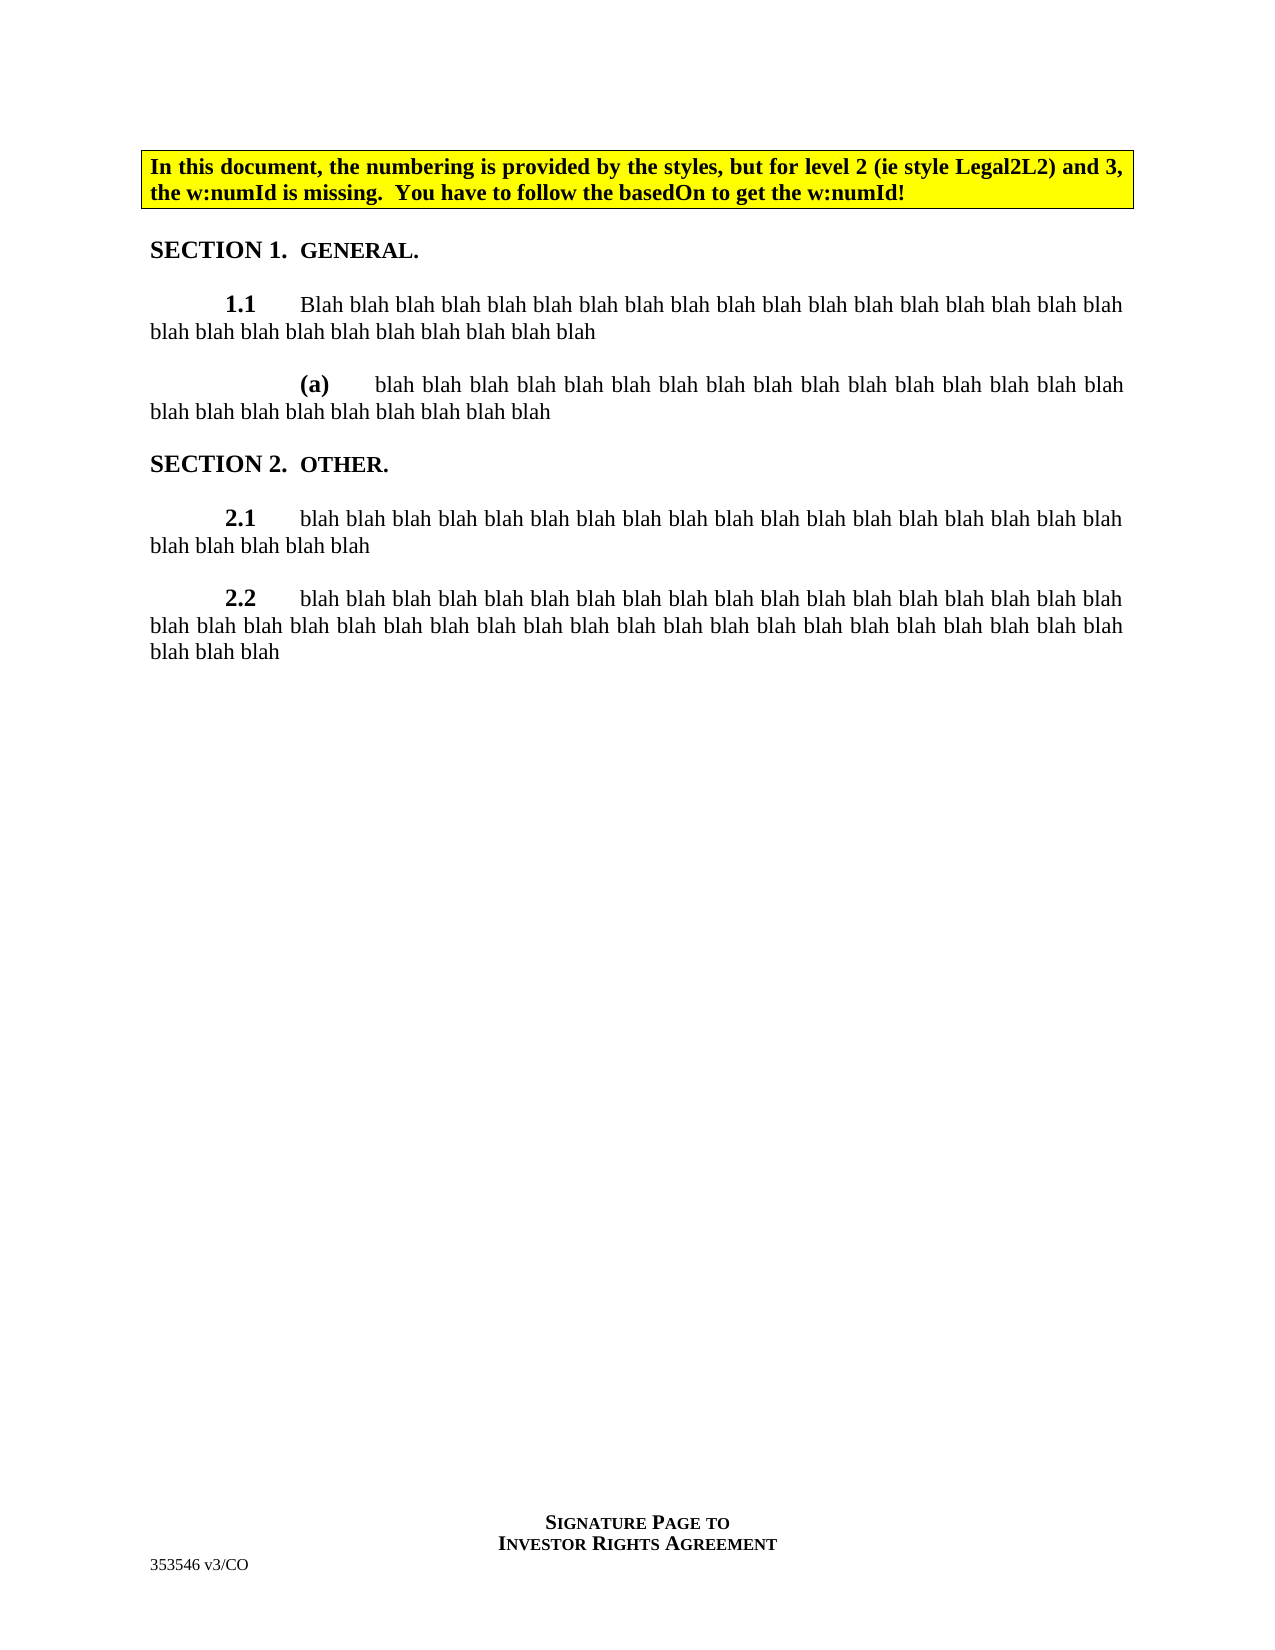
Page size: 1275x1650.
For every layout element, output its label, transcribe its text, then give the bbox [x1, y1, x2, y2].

text Blah blah blah blah blah blah blah blah blah blah blah blah blah blah blah blah blah blah blah blah blah blah blah blah blah blah blah blah [150, 289, 1125, 344]
text blah blah blah blah blah blah blah blah blah blah blah blah blah blah blah blah blah blah blah blah blah blah blah blah blah blah blah blah blah blah blah blah blah blah blah blah blah blah blah blah blah blah [150, 583, 1125, 664]
text blah blah blah blah blah blah blah blah blah blah blah blah blah blah blah blah blah blah blah blah blah blah blah blah blah [150, 369, 1125, 424]
text blah blah blah blah blah blah blah blah blah blah blah blah blah blah blah blah blah blah blah blah blah blah blah [150, 503, 1125, 558]
text In this document, the numbering is provided by the styles, but for level 2 (ie style Legal2L2) and 3, the w:numId is missing. You have to follow the basedOn to get the w:numId! [142, 151, 1133, 208]
text OTHER. [150, 449, 1125, 478]
text GENERAL. [150, 235, 1125, 264]
